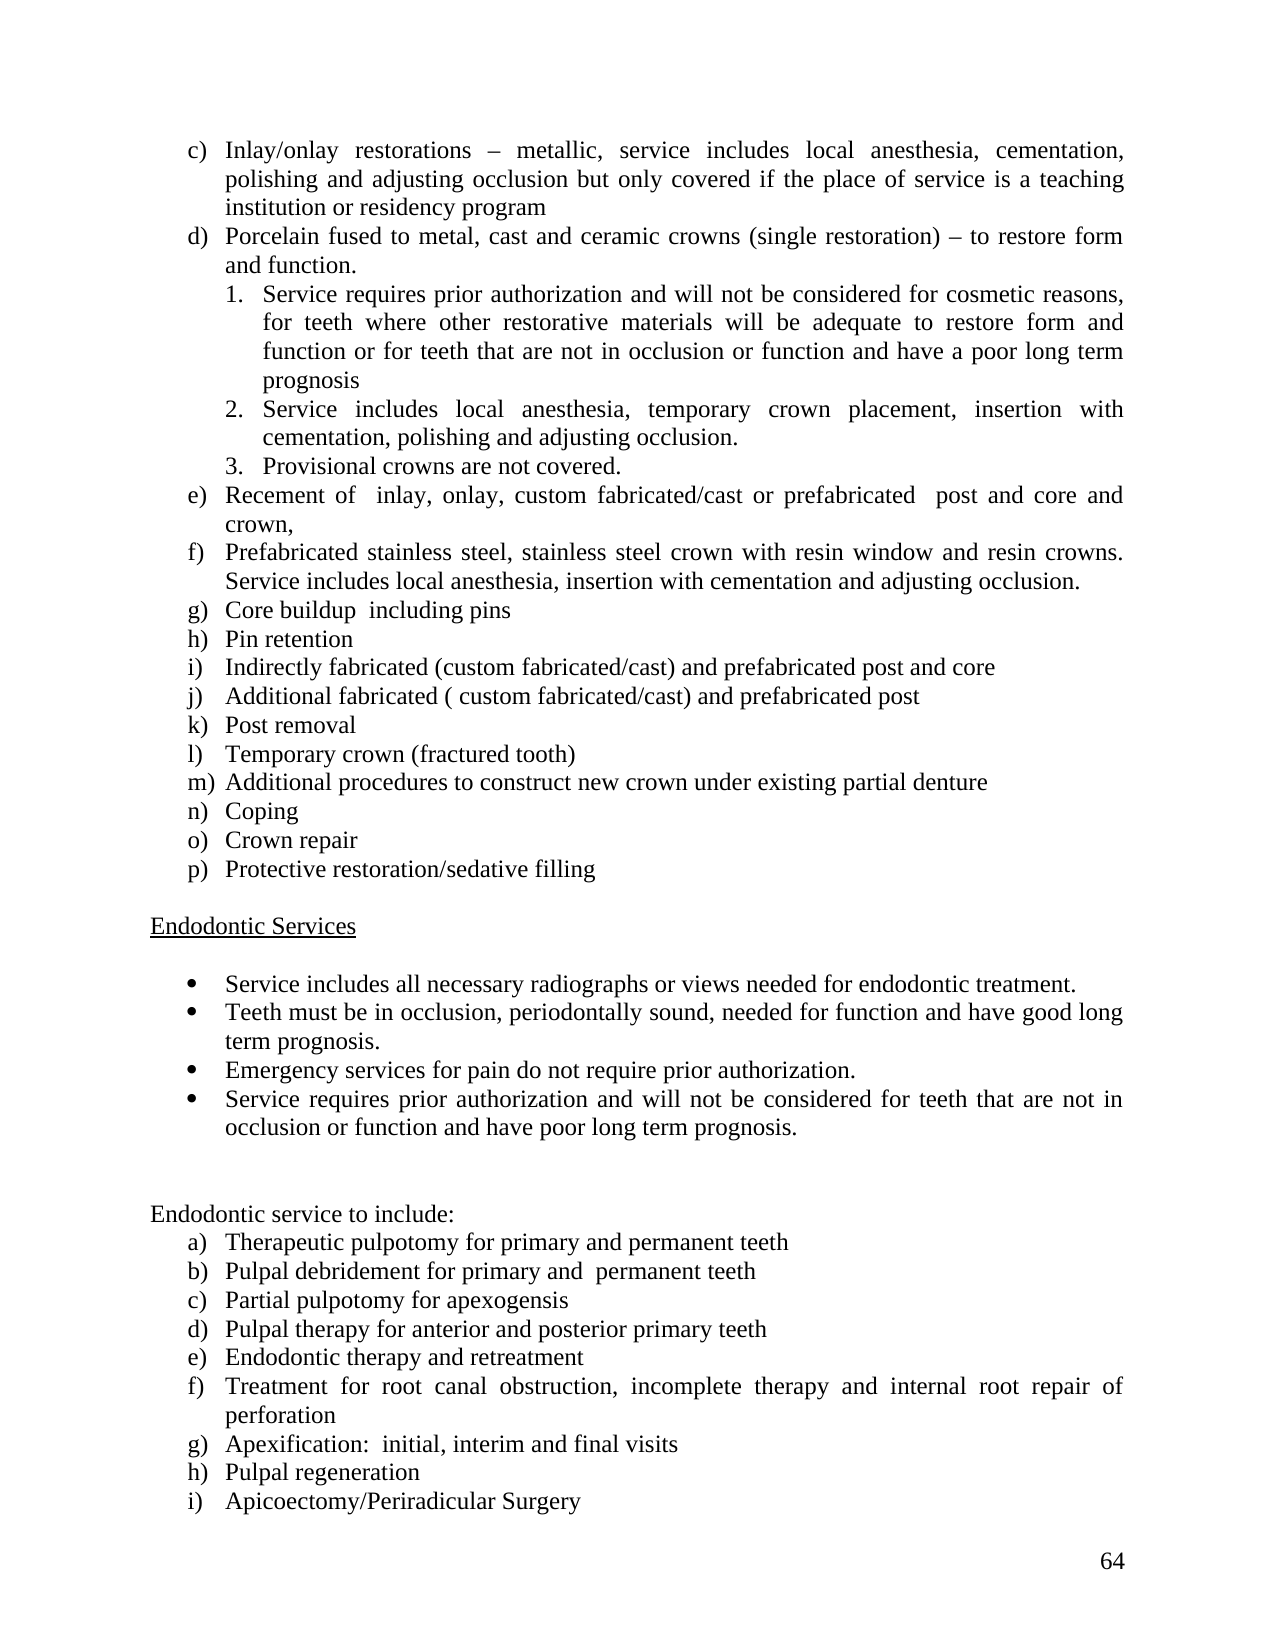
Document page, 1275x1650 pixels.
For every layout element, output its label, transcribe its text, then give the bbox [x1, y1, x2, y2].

list Apicoectomy/Periradicular Surgery [187, 1486, 1125, 1515]
list Service includes all necessary radiographs or views needed for endodontic treatment. [187, 969, 1125, 997]
list Treatment for root canal obstruction, incomplete therapy and internal root repair of perforation [187, 1371, 1125, 1429]
list Coping [187, 796, 1125, 825]
list Prefabricated stainless steel, stainless steel crown with resin window and resin crowns. Service includes local anesthesia, insertion with cementation and adjusting occlusion. [187, 537, 1125, 595]
list Pulpal debridement for primary and permanent teeth [187, 1256, 1125, 1285]
list Service requires prior authorization and will not be considered for cosmetic reasons, for teeth where other restorative materials will be adequate to restore form and function or for teeth that are not in occlusion or function and have a poor long term prognosis [225, 279, 1125, 394]
list Provisional crowns are not covered. [225, 451, 1125, 480]
list Apexification: initial, interim and final visits [187, 1429, 1125, 1457]
list Partial pulpotomy for apexogensis [187, 1285, 1125, 1314]
list Core buildup including pins [187, 595, 1125, 624]
list Crown repair [187, 825, 1125, 854]
list Indirectly fabricated (custom fabricated/cast) and prefabricated post and core [187, 652, 1125, 681]
list Pin retention [187, 624, 1125, 652]
list Pulpal regeneration [187, 1457, 1125, 1486]
list Pulpal therapy for anterior and posterior primary teeth [187, 1314, 1125, 1342]
list Additional procedures to construct new crown under existing partial denture [187, 767, 1125, 796]
list Additional fabricated ( custom fabricated/cast) and prefabricated post [187, 681, 1125, 710]
list Inlay/onlay restorations – metallic, service includes local anesthesia, cementation, polishing and adjusting occlusion but only covered if the place of service is a teaching institution or residency program [187, 135, 1125, 221]
list Service includes local anesthesia, temporary crown placement, insertion with cementation, polishing and adjusting occlusion. [225, 394, 1125, 451]
list Service requires prior authorization and will not be considered for teeth that are not in occlusion or function and have poor long term prognosis. [187, 1084, 1125, 1141]
list Endodontic therapy and retreatment [187, 1342, 1125, 1371]
list Protective restoration/sedative filling [187, 854, 1125, 882]
list Porcelain fused to metal, cast and ceramic crowns (single restoration) – to restore form and function. [187, 221, 1125, 279]
text Endodontic service to include: [150, 1199, 1125, 1227]
list Emergency services for pain do not require prior authorization. [187, 1055, 1125, 1084]
list Temporary crown (fractured tooth) [187, 739, 1125, 767]
text Endodontic Services [150, 911, 1125, 940]
list Post removal [187, 710, 1125, 739]
list Teeth must be in occlusion, periodontally sound, needed for function and have good long term prognosis. [187, 997, 1125, 1055]
list Therapeutic pulpotomy for primary and permanent teeth [187, 1227, 1125, 1256]
list Recement of inlay, onlay, custom fabricated/cast or prefabricated post and core and crown, [187, 480, 1125, 537]
